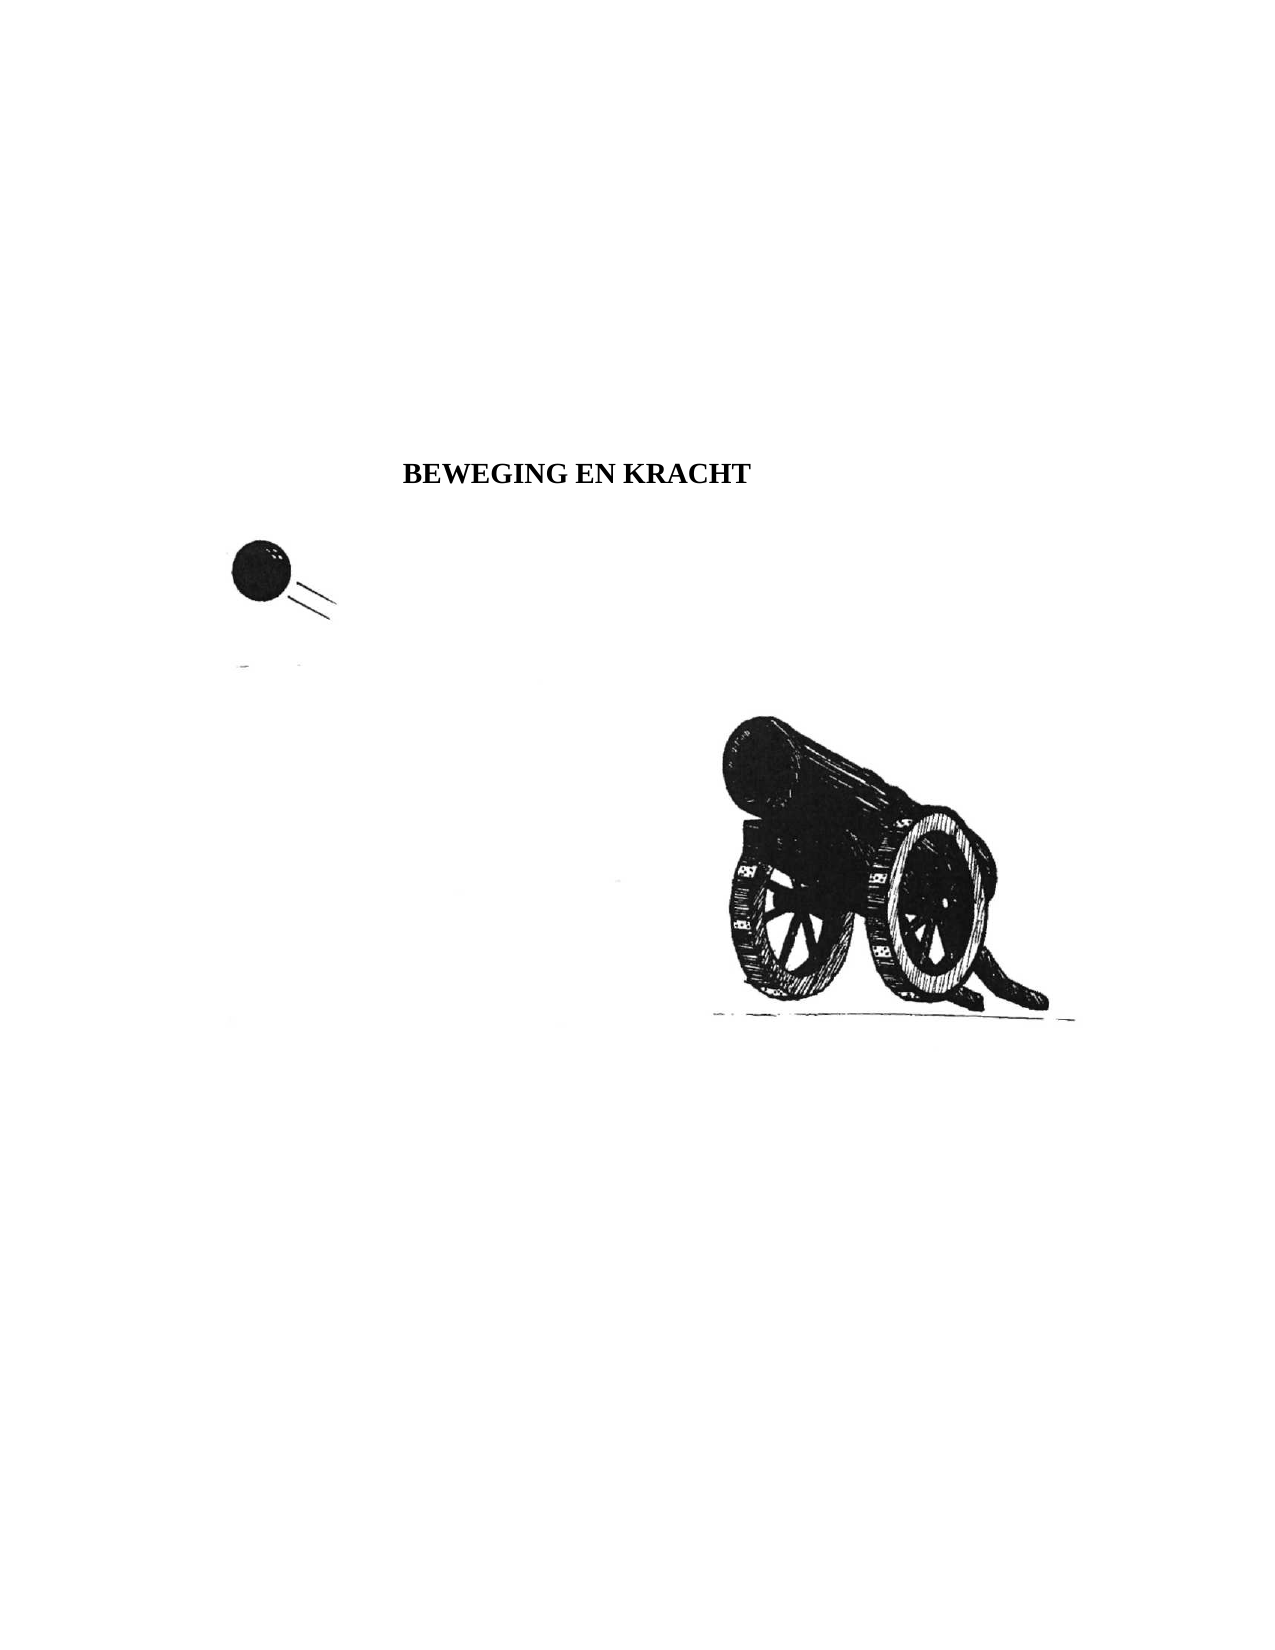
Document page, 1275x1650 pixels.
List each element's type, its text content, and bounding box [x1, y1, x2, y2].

text BEWEGING EN KRACHT [403, 456, 1112, 489]
picture [177, 528, 1112, 1071]
